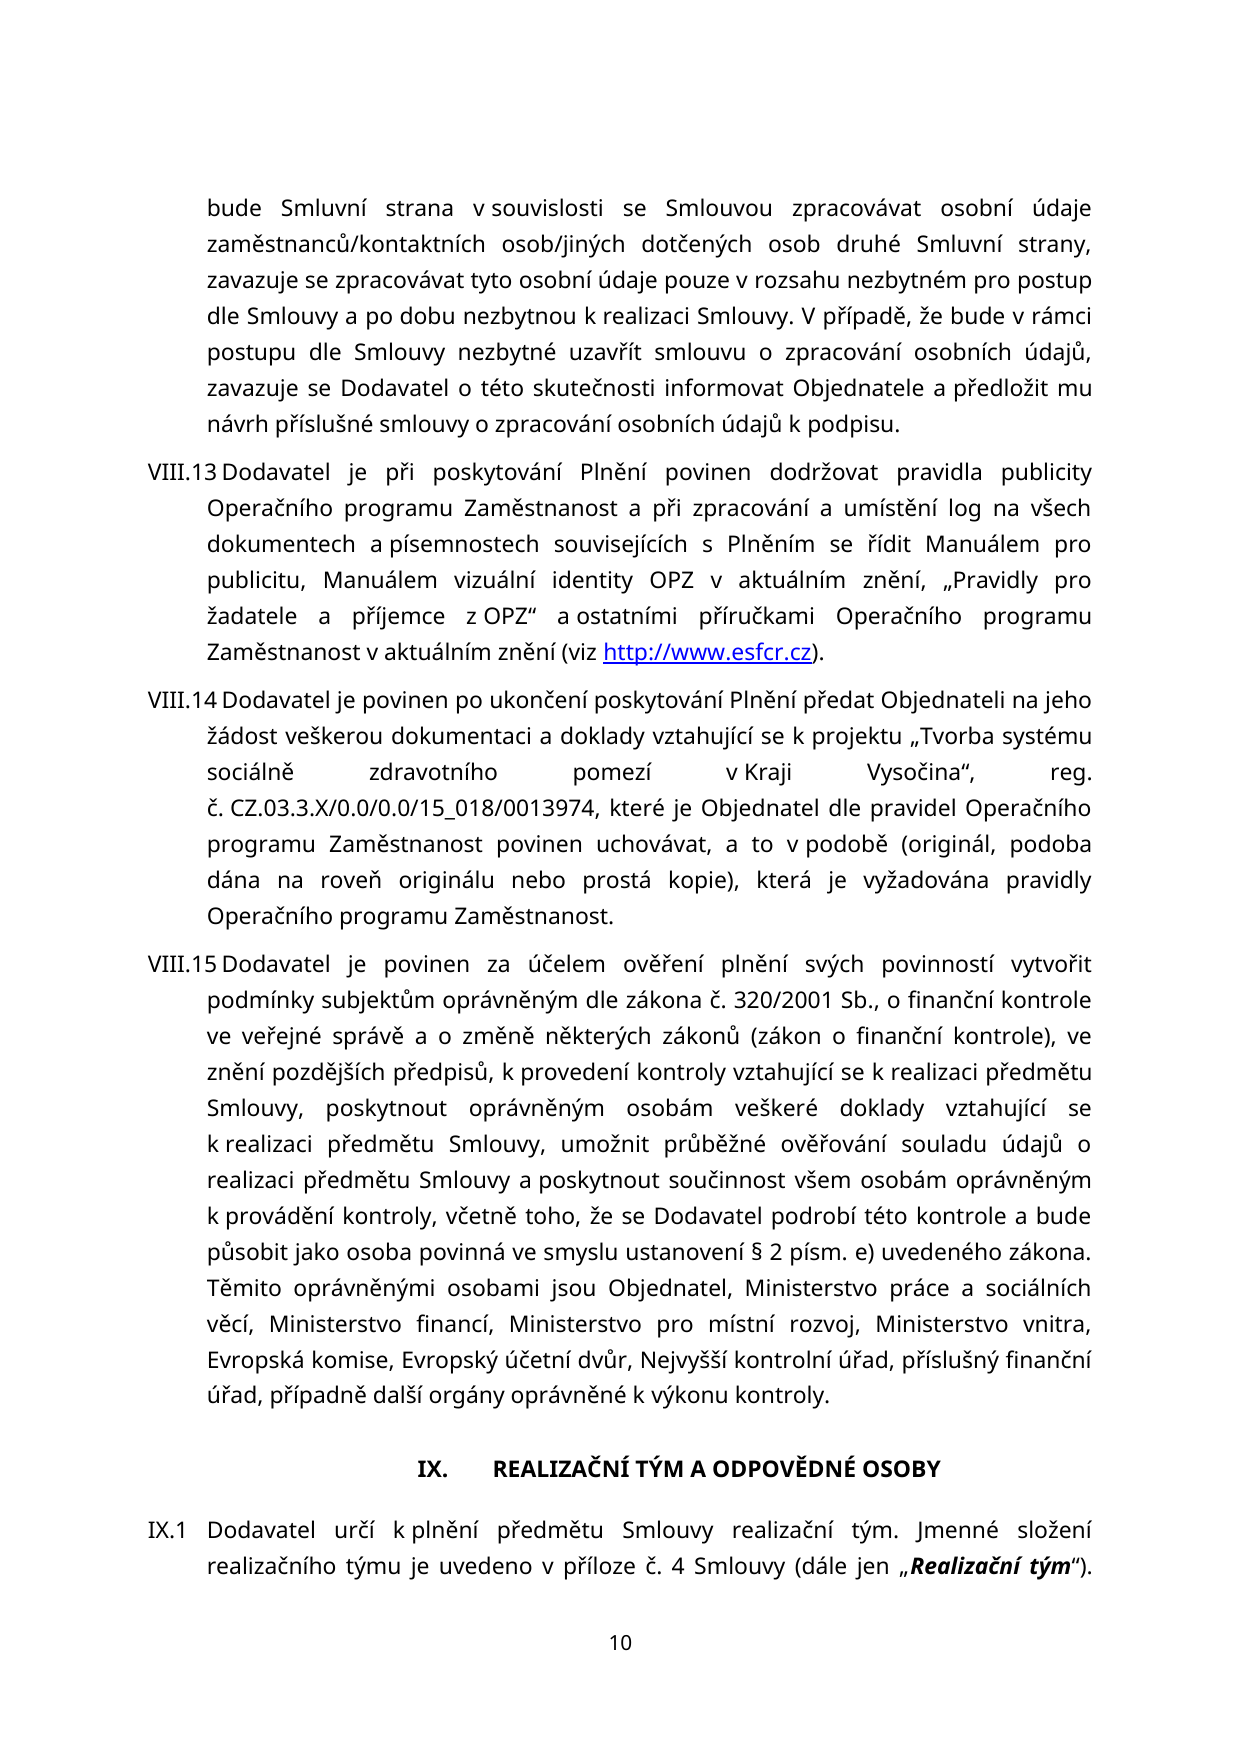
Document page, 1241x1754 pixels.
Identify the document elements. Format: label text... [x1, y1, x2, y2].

list Dodavatel je povinen za účelem ověření plnění svých povinností vytvořit podmínky subjektům oprávněným dle zákona č. 320/2001 Sb., o finanční kontrole ve veřejné správě a o změně některých zákonů (zákon o finanční kontrole), ve znění pozdějších předpisů, k provedení kontroly vztahující se k realizaci předmětu Smlouvy, poskytnout oprávněným osobám veškeré doklady vztahující se k realizaci předmětu Smlouvy, umožnit průběžné ověřování souladu údajů o realizaci předmětu Smlouvy a poskytnout součinnost všem osobám oprávněným k provádění kontroly, včetně toho, že se Dodavatel podrobí této kontrole a bude působit jako osoba povinná ve smyslu ustanovení § 2 písm. e) uvedeného zákona. Těmito oprávněnými osobami jsou Objednatel, Ministerstvo práce a sociálních věcí, Ministerstvo financí, Ministerstvo pro místní rozvoj, Ministerstvo vnitra, Evropská komise, Evropský účetní dvůr, Nejvyšší kontrolní úřad, příslušný finanční úřad, případně další orgány oprávněné k výkonu kontroly. [148, 948, 1093, 1411]
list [148, 192, 1093, 439]
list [148, 1514, 1093, 1581]
list Dodavatel je při poskytování Plnění povinen dodržovat pravidla publicity Operačního programu Zaměstnanost a při zpracování a umístění log na všech dokumentech a písemnostech souvisejících s Plněním se řídit Manuálem pro publicitu, Manuálem vizuální identity OPZ v aktuálním znění, „Pravidly pro žadatele a příjemce z OPZ“ a ostatními příručkami Operačního programu Zaměstnanost v aktuálním znění (viz http://www.esfcr.cz). [148, 456, 1093, 667]
subtitle REALIZAČNÍ TÝM A ODPOVĚDNÉ OSOBY [266, 1453, 1093, 1484]
list Dodavatel je povinen po ukončení poskytování Plnění předat Objednateli na jeho žádost veškerou dokumentaci a doklady vztahující se k projektu „Tvorba systému sociálně zdravotního pomezí v Kraji Vysočina“, reg. č. CZ.03.3.X/0.0/0.0/15_018/0013974, které je Objednatel dle pravidel Operačního programu Zaměstnanost povinen uchovávat, a to v podobě (originál, podoba dána na roveň originálu nebo prostá kopie), která je vyžadována pravidly Operačního programu Zaměstnanost. [148, 684, 1093, 931]
